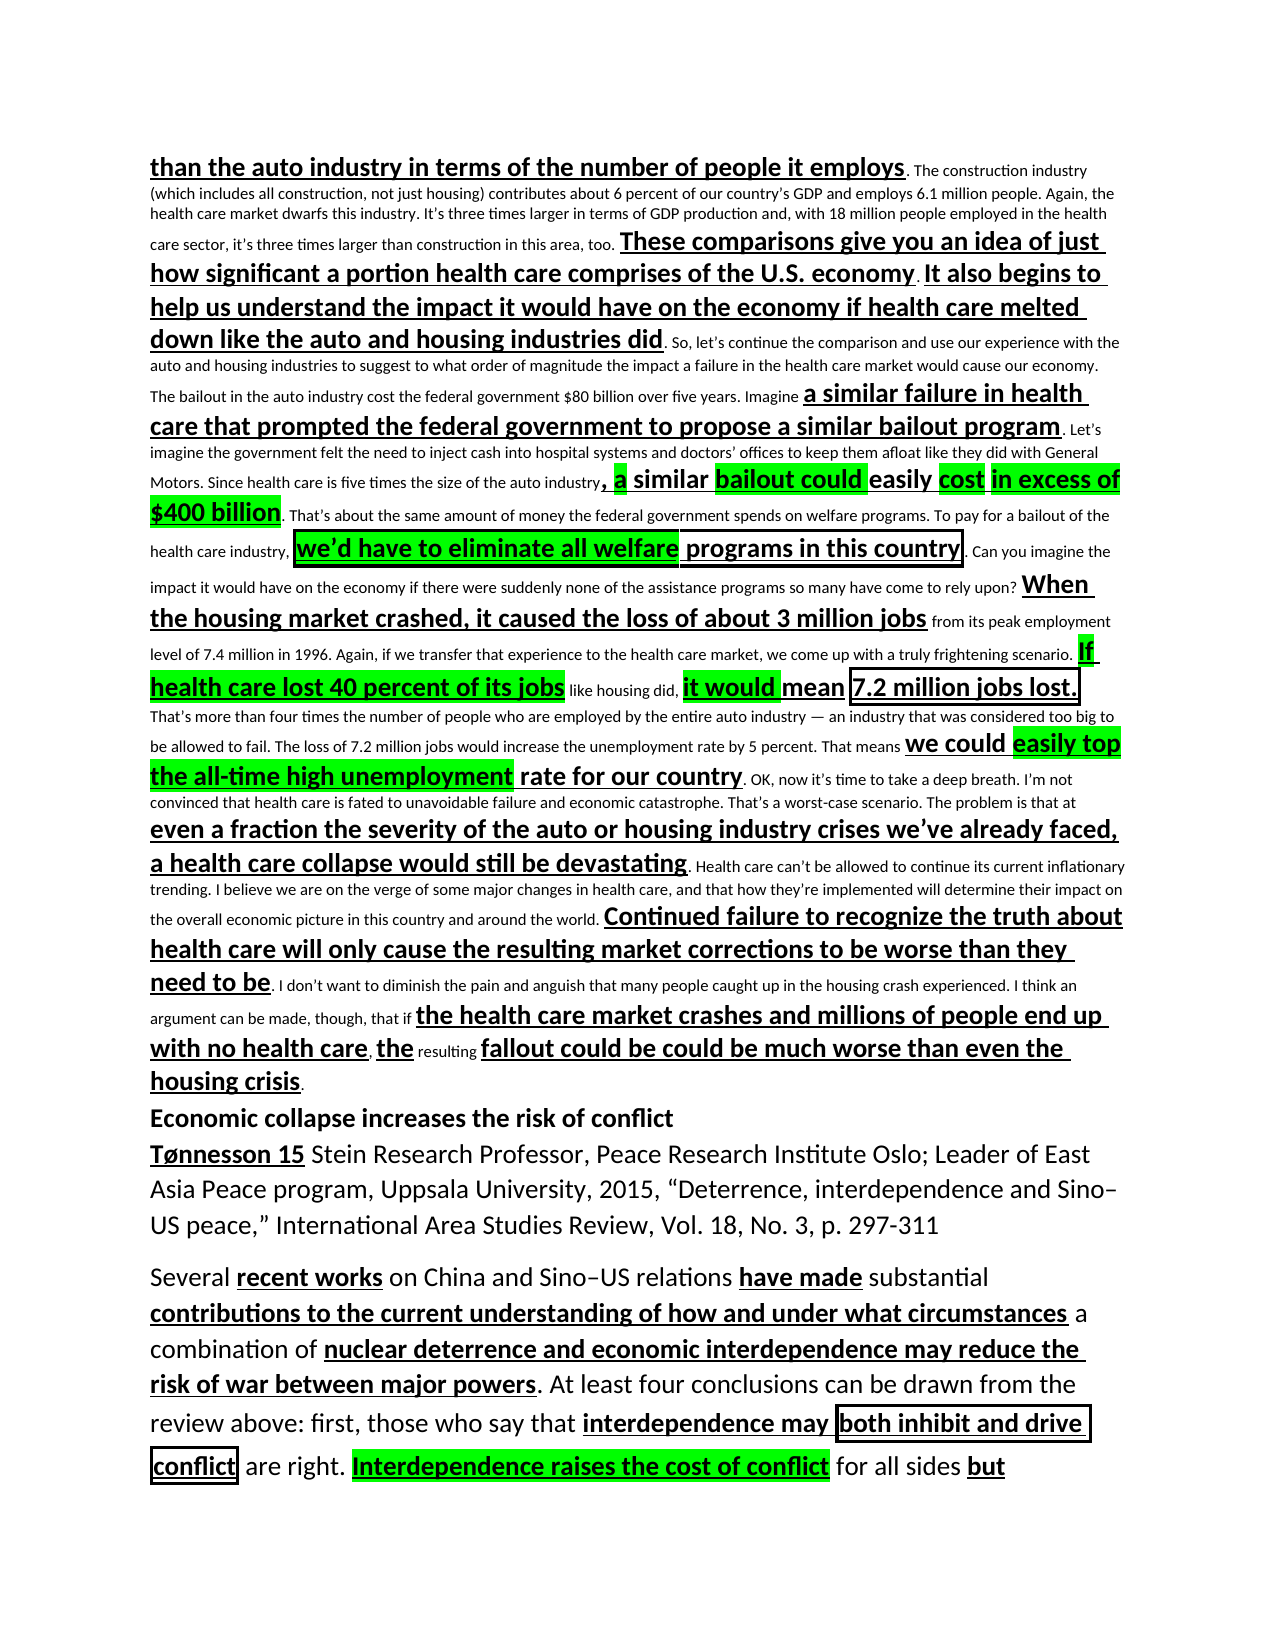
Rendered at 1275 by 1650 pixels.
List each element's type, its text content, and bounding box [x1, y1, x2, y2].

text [150, 150, 1125, 1097]
subtitle Economic collapse increases the risk of conflict [150, 1101, 1125, 1134]
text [150, 1261, 1125, 1485]
text Tønnesson 15 Stein Research Professor, Peace Research Institute Oslo; Leader of East Asia Peace program, Uppsala University, 2015, “Deterrence, interdependence and Sino–US peace,” International Area Studies Review, Vol. 18, No. 3, p. 297-311 [150, 1137, 1125, 1241]
